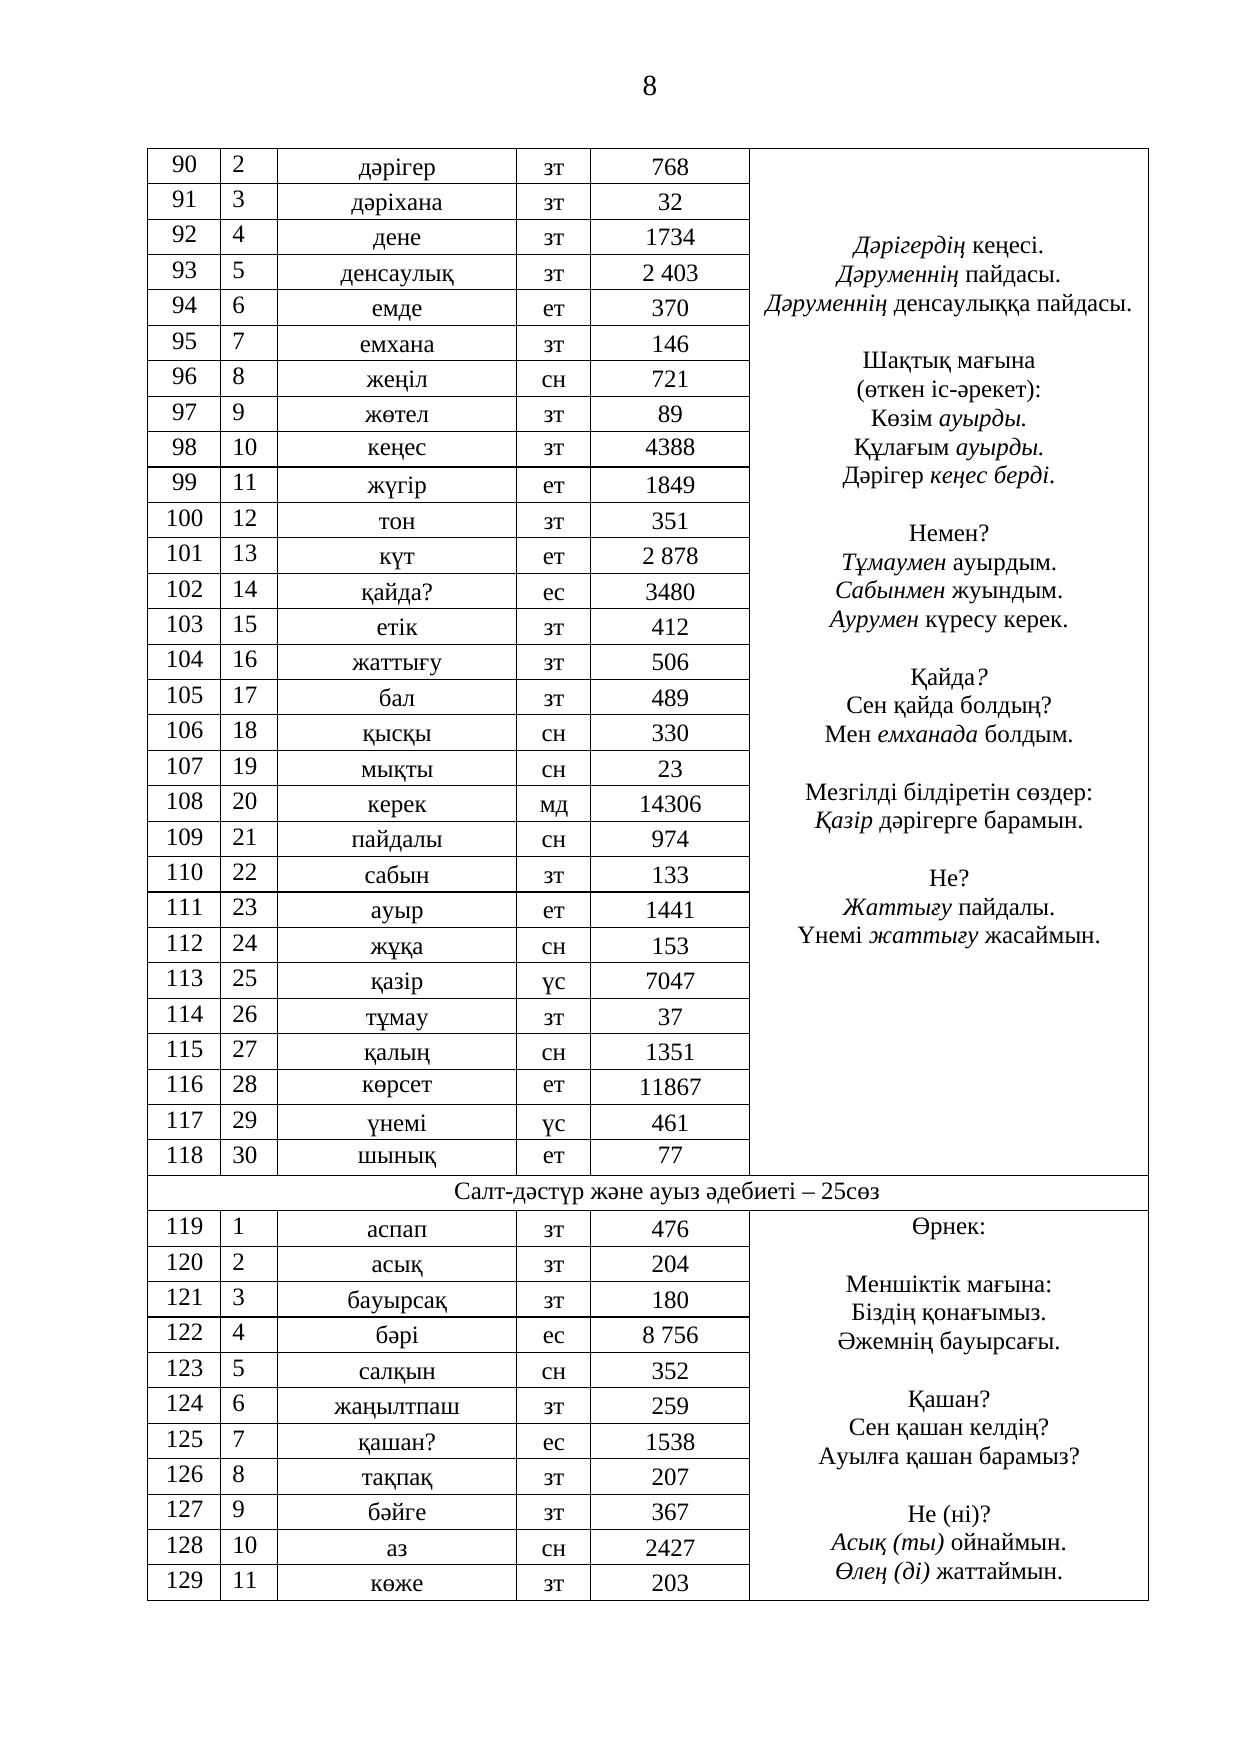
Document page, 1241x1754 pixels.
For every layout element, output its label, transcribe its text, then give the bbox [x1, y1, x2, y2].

table_cell 120 [148, 1247, 220, 1281]
table_cell [221, 1070, 277, 1104]
table_cell 89 [591, 397, 749, 431]
table_cell [221, 1495, 277, 1529]
table_cell 127 [148, 1495, 220, 1529]
table_cell 207 [591, 1459, 749, 1493]
table_cell 153 [591, 928, 749, 962]
table_cell 1734 [591, 220, 749, 254]
table_cell ес [517, 1318, 590, 1352]
table_cell 122 [148, 1318, 220, 1352]
table_cell [221, 149, 277, 183]
table_cell зт [517, 397, 590, 431]
table_cell 103 [148, 609, 220, 643]
table_cell ауыр [278, 893, 516, 927]
table_cell зт [517, 1211, 590, 1246]
table_cell 96 [148, 361, 220, 396]
table_cell 974 [591, 822, 749, 856]
table_cell емхана [278, 326, 516, 360]
table_cell 128 [148, 1530, 220, 1564]
table_cell [221, 1318, 277, 1352]
table_cell тақпақ [278, 1459, 516, 1493]
table_cell ет [517, 468, 590, 502]
table_cell 4388 [591, 432, 749, 466]
table_cell көрсет [278, 1070, 516, 1104]
table_cell сн [517, 822, 590, 856]
table_cell зт [517, 1459, 590, 1493]
table_cell зт [517, 503, 590, 537]
table_cell бал [278, 680, 516, 714]
table_cell дәрігер [278, 149, 516, 183]
table_cell [221, 1247, 277, 1281]
table_cell қалың [278, 1034, 516, 1068]
table_cell 104 [148, 645, 220, 679]
table_cell [221, 1105, 277, 1139]
table_cell жеңіл [278, 361, 516, 396]
table_cell салқын [278, 1353, 516, 1387]
table_cell ес [517, 1424, 590, 1458]
table_cell [221, 538, 277, 573]
table_cell 370 [591, 290, 749, 325]
table_cell үс [517, 963, 590, 998]
table_cell 113 [148, 963, 220, 998]
table_cell зт [517, 999, 590, 1033]
table_cell [221, 999, 277, 1033]
table_cell [221, 786, 277, 821]
table_cell [221, 680, 277, 714]
table_cell 114 [148, 999, 220, 1033]
table_cell сн [517, 1034, 590, 1068]
table_cell [221, 326, 277, 360]
table_cell көже [278, 1565, 516, 1600]
table_cell 506 [591, 645, 749, 679]
table_cell асық [278, 1247, 516, 1281]
table_cell 259 [591, 1388, 749, 1423]
table_cell 2 403 [591, 255, 749, 289]
table_cell 37 [591, 999, 749, 1033]
table_cell 106 [148, 715, 220, 750]
table_cell 110 [148, 857, 220, 891]
table_cell 124 [148, 1388, 220, 1423]
table_cell [221, 857, 277, 891]
table_cell қашан? [278, 1424, 516, 1458]
table_cell үс [517, 1105, 590, 1139]
table_cell бәрі [278, 1318, 516, 1352]
table_cell тұмау [278, 999, 516, 1033]
table_cell [221, 503, 277, 537]
table_cell сн [517, 928, 590, 962]
table_cell [221, 290, 277, 325]
table_cell 115 [148, 1034, 220, 1068]
table_cell [221, 184, 277, 218]
table_cell 77 [591, 1140, 749, 1175]
table_cell 1538 [591, 1424, 749, 1458]
table_cell 126 [148, 1459, 220, 1493]
table_cell [221, 1282, 277, 1316]
table_cell 180 [591, 1282, 749, 1316]
table_cell 23 [591, 751, 749, 785]
table_cell [221, 1211, 277, 1246]
table_cell 116 [148, 1070, 220, 1104]
table_cell 119 [148, 1211, 220, 1246]
table_cell тон [278, 503, 516, 537]
table_cell жаттығу [278, 645, 516, 679]
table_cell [750, 149, 1148, 1175]
table_cell зт [517, 1388, 590, 1423]
table_cell 133 [591, 857, 749, 891]
table_cell [221, 1353, 277, 1387]
table_cell 118 [148, 1140, 220, 1175]
table_cell [221, 1424, 277, 1458]
table_cell кеңес [278, 432, 516, 466]
table_cell керек [278, 786, 516, 821]
table_cell зт [517, 1247, 590, 1281]
table_cell 112 [148, 928, 220, 962]
table_cell 330 [591, 715, 749, 750]
table_cell 351 [591, 503, 749, 537]
table_cell 92 [148, 220, 220, 254]
table_cell зт [517, 1565, 590, 1600]
table_cell мд [517, 786, 590, 821]
table_cell жаңылтпаш [278, 1388, 516, 1423]
table_cell зт [517, 184, 590, 218]
table_cell 98 [148, 432, 220, 466]
table_cell зт [517, 680, 590, 714]
table_cell 94 [148, 290, 220, 325]
table_cell сн [517, 1530, 590, 1564]
table_cell сн [517, 1353, 590, 1387]
table_cell сн [517, 361, 590, 396]
table_cell 11867 [591, 1070, 749, 1104]
table_cell [221, 928, 277, 962]
table_cell 108 [148, 786, 220, 821]
table_cell [221, 1459, 277, 1493]
table_cell [221, 893, 277, 927]
table_cell [221, 574, 277, 608]
table_cell 1849 [591, 468, 749, 502]
table_cell 7047 [591, 963, 749, 998]
table_cell 129 [148, 1565, 220, 1600]
table_cell 101 [148, 538, 220, 573]
table_cell [221, 432, 277, 466]
table_cell сн [517, 751, 590, 785]
table_cell Салт-дәстүр және ауыз әдебиеті – 25сөз [148, 1176, 1148, 1210]
table_cell 203 [591, 1565, 749, 1600]
table_cell денсаулық [278, 255, 516, 289]
table_cell жүгір [278, 468, 516, 502]
table_cell сабын [278, 857, 516, 891]
table_cell қысқы [278, 715, 516, 750]
table_cell 367 [591, 1495, 749, 1529]
table_cell сн [517, 715, 590, 750]
table_cell 107 [148, 751, 220, 785]
table_cell [221, 1034, 277, 1068]
table_cell ет [517, 290, 590, 325]
table_cell ес [517, 574, 590, 608]
table_cell 111 [148, 893, 220, 927]
table_cell 93 [148, 255, 220, 289]
table_cell 97 [148, 397, 220, 431]
table_cell [221, 468, 277, 502]
table_cell зт [517, 609, 590, 643]
table_cell 1441 [591, 893, 749, 927]
table_cell зт [517, 220, 590, 254]
table_cell пайдалы [278, 822, 516, 856]
table_cell 412 [591, 609, 749, 643]
table_cell ет [517, 893, 590, 927]
table_cell 105 [148, 680, 220, 714]
table_cell 121 [148, 1282, 220, 1316]
table_cell [221, 645, 277, 679]
table_cell ет [517, 538, 590, 573]
table_cell [221, 1530, 277, 1564]
table_cell 461 [591, 1105, 749, 1139]
table_cell жөтел [278, 397, 516, 431]
table_cell зт [517, 1282, 590, 1316]
table_cell дәріхана [278, 184, 516, 218]
table_cell 91 [148, 184, 220, 218]
table_cell [221, 609, 277, 643]
table_cell үнемі [278, 1105, 516, 1139]
table_cell 768 [591, 149, 749, 183]
table_cell зт [517, 149, 590, 183]
table_cell аспап [278, 1211, 516, 1246]
table_cell зт [517, 326, 590, 360]
table_cell 2 878 [591, 538, 749, 573]
table_cell ет [517, 1070, 590, 1104]
table_cell дене [278, 220, 516, 254]
table_cell [221, 822, 277, 856]
table_cell қайда? [278, 574, 516, 608]
table_cell бауырсақ [278, 1282, 516, 1316]
table_cell 109 [148, 822, 220, 856]
table_cell 32 [591, 184, 749, 218]
table_cell [221, 1565, 277, 1600]
table_cell Өрнек: Меншіктік мағына: Біздің қонағымыз. Әжемнің бауырсағы. Қашан? Сен қашан келдің? Ауылға қашан барамыз? Не (ні)? Асық (ты) ойнаймын. Өлең (ді) жаттаймын. Қайдан? Қонақтан келдім. Сөйлем құрылымы: Ертегі өте қызық екен. Тақия өте әдемі. Шақтық мағына (осы іс-әрекет): Атам төрде отыр. Үміт тақтада тұр. [750, 1211, 1148, 1600]
table_cell жұқа [278, 928, 516, 962]
table_cell етік [278, 609, 516, 643]
table_cell [221, 361, 277, 396]
table_cell 721 [591, 361, 749, 396]
table_cell 90 [148, 149, 220, 183]
table_cell 146 [591, 326, 749, 360]
table_cell 489 [591, 680, 749, 714]
table_cell 102 [148, 574, 220, 608]
table_cell зт [517, 857, 590, 891]
table_cell шынық [278, 1140, 516, 1175]
table_cell зт [517, 255, 590, 289]
table_cell 2427 [591, 1530, 749, 1564]
table_cell емде [278, 290, 516, 325]
table_cell 1351 [591, 1034, 749, 1068]
table_cell 99 [148, 468, 220, 502]
table_cell [221, 220, 277, 254]
table_cell 8 756 [591, 1318, 749, 1352]
table_cell бәйге [278, 1495, 516, 1529]
table_cell 95 [148, 326, 220, 360]
table_cell [221, 397, 277, 431]
table_cell аз [278, 1530, 516, 1564]
table_cell 476 [591, 1211, 749, 1246]
table_cell күт [278, 538, 516, 573]
table_cell [221, 715, 277, 750]
table_cell ет [517, 1140, 590, 1175]
table_cell 117 [148, 1105, 220, 1139]
table_cell мықты [278, 751, 516, 785]
table_cell қазір [278, 963, 516, 998]
table_cell зт [517, 1495, 590, 1529]
table_cell [221, 963, 277, 998]
table_cell 100 [148, 503, 220, 537]
table_cell 3480 [591, 574, 749, 608]
table_cell 204 [591, 1247, 749, 1281]
table_cell зт [517, 432, 590, 466]
table_cell 125 [148, 1424, 220, 1458]
table_cell 352 [591, 1353, 749, 1387]
table_cell 14306 [591, 786, 749, 821]
table_cell зт [517, 645, 590, 679]
table_cell [221, 1140, 277, 1175]
table_cell 123 [148, 1353, 220, 1387]
table_cell [221, 1388, 277, 1423]
table_cell [221, 255, 277, 289]
table_cell [221, 751, 277, 785]
